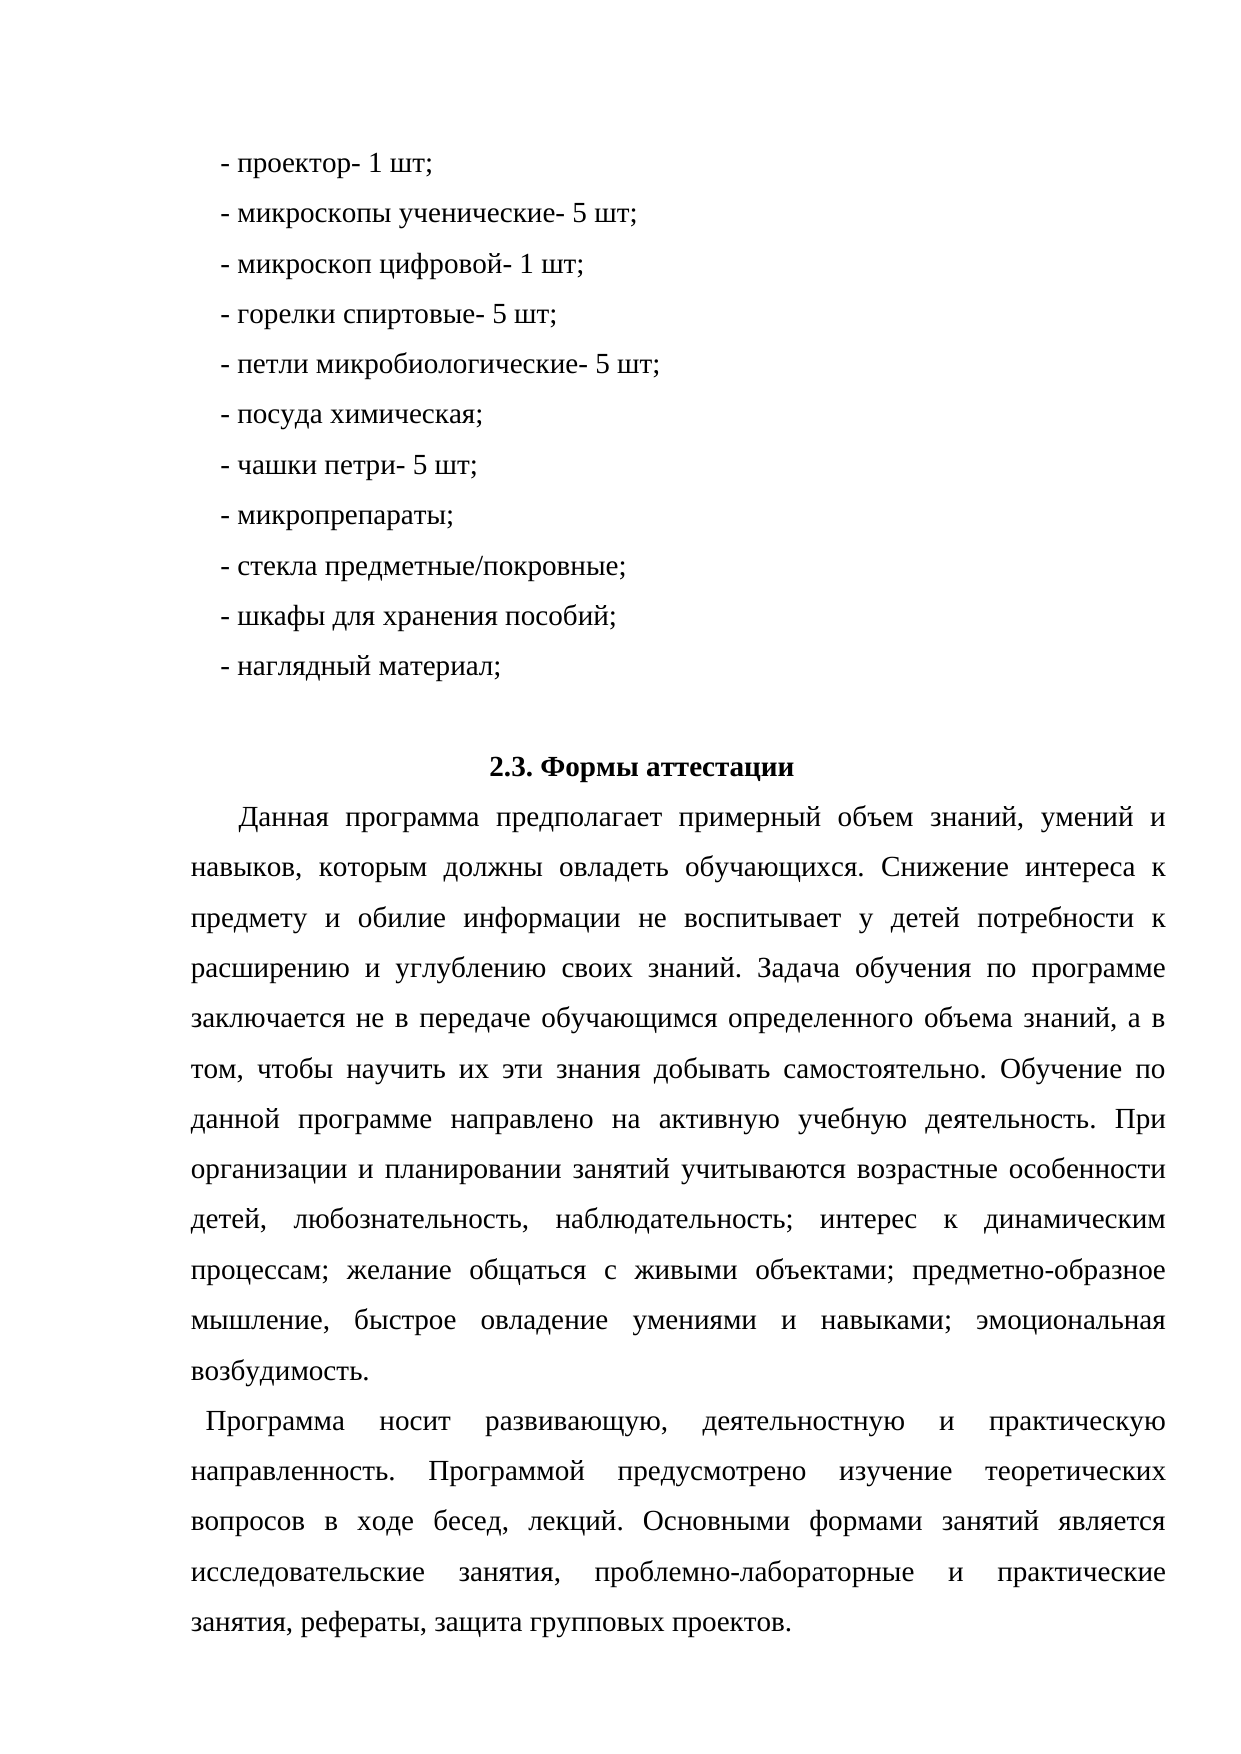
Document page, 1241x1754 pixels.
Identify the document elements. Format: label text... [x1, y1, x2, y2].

text Данная программа предполагает примерный объем знаний, умений и навыков, которым должны овладеть обучающихся. Снижение интереса к предмету и обилие информации не воспитывает у детей потребности к расширению и углублению своих знаний. Задача обучения по программе заключается не в передаче обучающимся определенного объема знаний, а в том, чтобы научить их эти знания добывать самостоятельно. Обучение по данной программе направлено на активную учебную деятельность. При организации и планировании занятий учитываются возрастные особенности детей, любознательность, наблюдательность; интерес к динамическим процессам; желание общаться с живыми объектами; предметно-образное мышление, быстрое овладение умениями и навыками; эмоциональная возбудимость. [191, 799, 1167, 1386]
text - наглядный материал; [205, 648, 1167, 682]
text - микроскоп цифровой- 1 шт; [205, 246, 1167, 279]
text - петли микробиологические- 5 шт; [205, 346, 1167, 380]
text - стекла предметные/покровные; [205, 548, 1167, 581]
text Программа носит развивающую, деятельностную и практическую направленность. Программой предусмотрено изучение теоретических вопросов в ходе бесед, лекций. Основными формами занятий является исследовательские занятия, проблемно-лабораторные и практические занятия, рефераты, защита групповых проектов. [191, 1403, 1167, 1638]
text - микроскопы ученические- 5 шт; [205, 195, 1167, 229]
text - шкафы для хранения пособий; [205, 598, 1167, 631]
text - микропрепараты; [205, 497, 1167, 531]
text 2.3. Формы аттестации [117, 749, 1167, 782]
text - чашки петри- 5 шт; [205, 447, 1167, 481]
text - горелки спиртовые- 5 шт; [205, 296, 1167, 329]
text - посуда химическая; [205, 397, 1167, 430]
text - проектор- 1 шт; [205, 145, 1167, 179]
